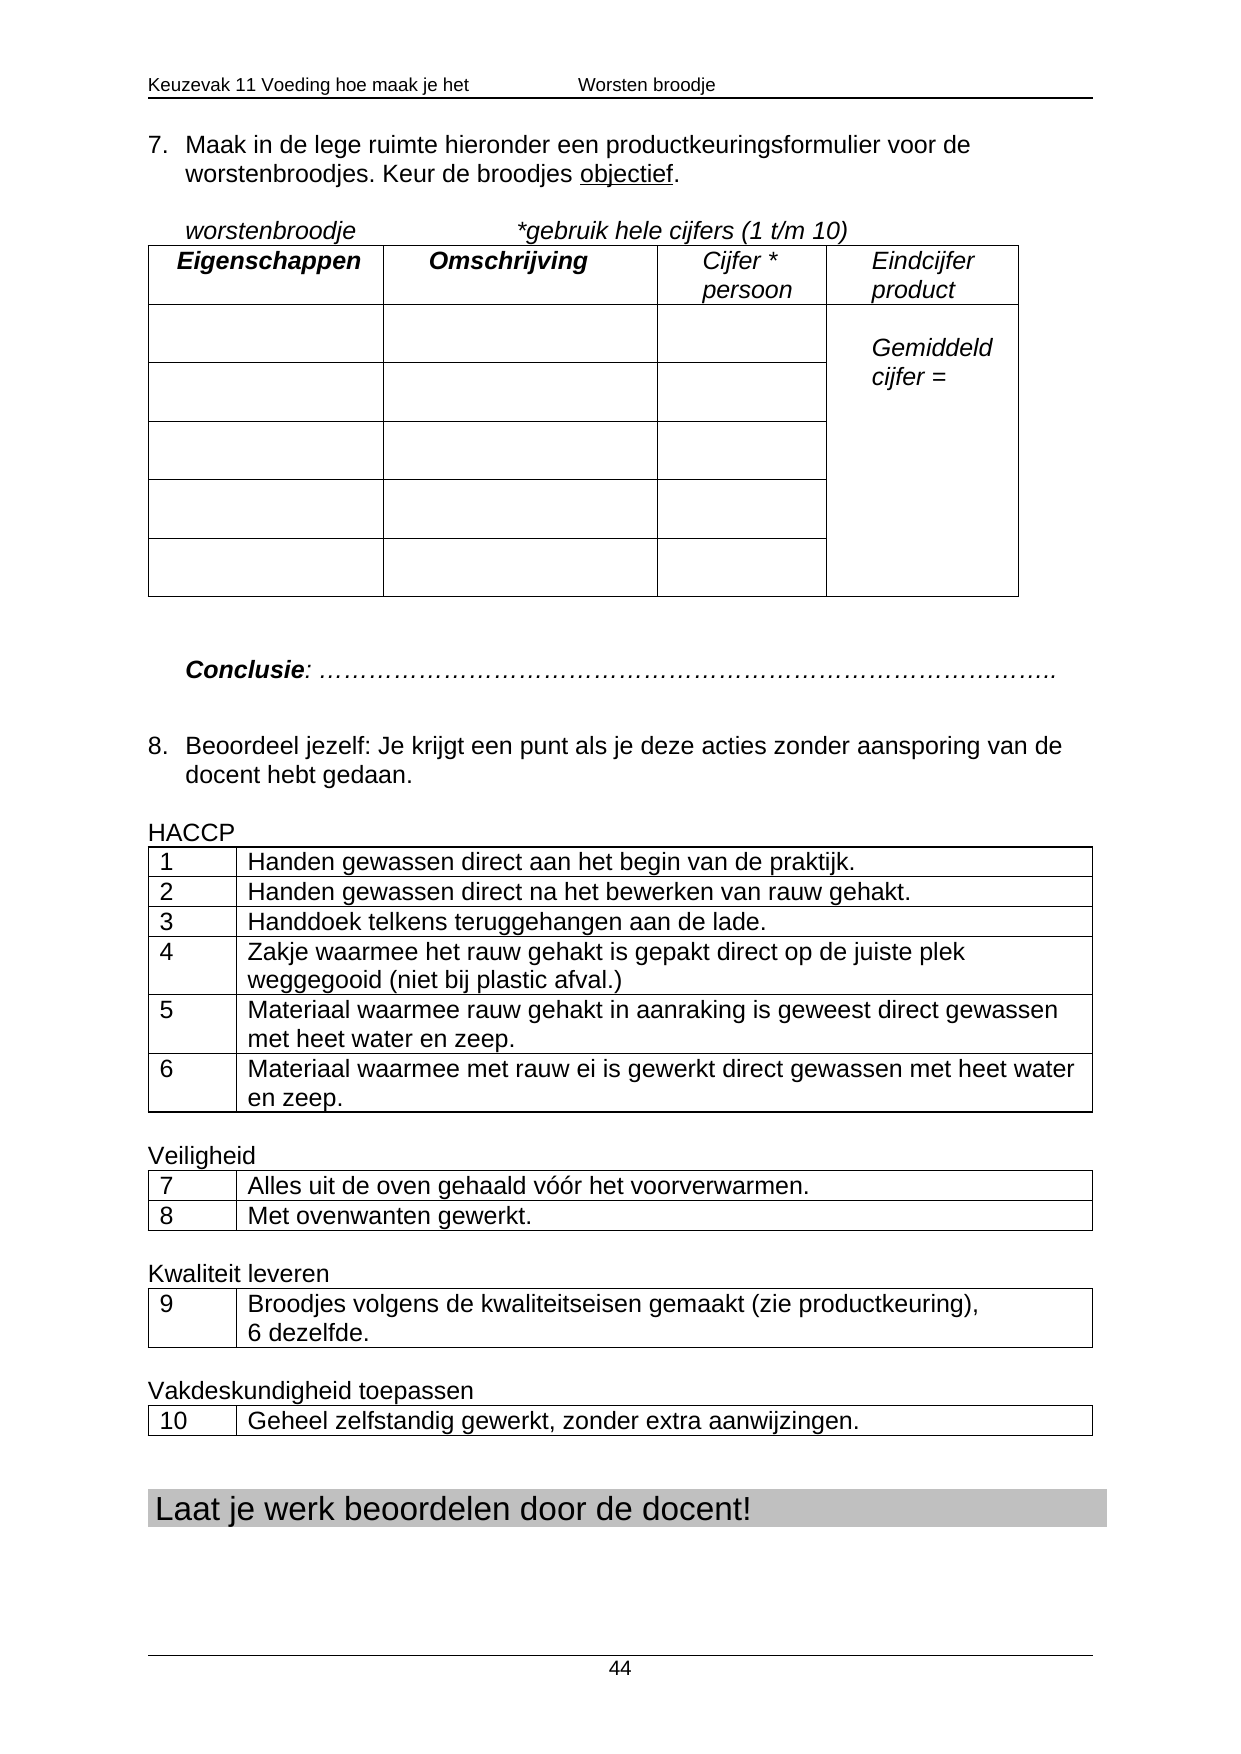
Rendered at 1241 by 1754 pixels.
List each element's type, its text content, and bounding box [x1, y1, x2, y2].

table_header Laat je werk beoordelen door de docent! [148, 1489, 1107, 1527]
table_cell [149, 422, 383, 479]
table_cell Gemiddeld cijfer = [827, 305, 1018, 596]
table_cell 4 [149, 937, 236, 994]
table_header Handen gewassen direct aan het begin van de praktijk. [237, 848, 1092, 876]
text Conclusie: …………………………………………………………………………….. [185, 655, 1093, 683]
table_header Geheel zelfstandig gewerkt, zonder extra aanwijzingen. [237, 1406, 1092, 1435]
table_cell [384, 363, 657, 421]
text worstenbroodje *gebruik hele cijfers (1 t/m 10) [185, 216, 1093, 245]
table_header 10 [149, 1406, 236, 1435]
table_header Eigenschappen [149, 246, 383, 303]
table_header Eindcijfer product [827, 246, 1018, 303]
table_cell [149, 363, 383, 421]
table_cell [384, 422, 657, 479]
text Veiligheid [148, 1141, 1093, 1170]
table_cell [149, 305, 383, 362]
table_cell 5 [149, 995, 236, 1053]
table_header Broodjes volgens de kwaliteitseisen gemaakt (zie productkeuring), 6 dezelfde. [237, 1289, 1092, 1347]
table_cell Zakje waarmee het rauw gehakt is gepakt direct op de juiste plek weggegooid (niet bij plastic afval.) [237, 937, 1092, 994]
table_cell [149, 539, 383, 596]
table_cell 6 [149, 1054, 236, 1111]
table_cell Met ovenwanten gewerkt. [237, 1201, 1092, 1229]
table_header Alles uit de oven gehaald vóór het voorverwarmen. [237, 1171, 1092, 1200]
table_header 9 [149, 1289, 236, 1347]
table_cell 3 [149, 907, 236, 936]
table_cell [384, 480, 657, 538]
table_cell [658, 422, 826, 479]
text Vakdeskundigheid toepassen [148, 1376, 1093, 1405]
table_cell Handdoek telkens teruggehangen aan de lade. [237, 907, 1092, 936]
table_cell [658, 539, 826, 596]
table_cell [384, 305, 657, 362]
table_cell Materiaal waarmee rauw gehakt in aanraking is geweest direct gewassen met heet water en zeep. [237, 995, 1092, 1053]
table_cell 8 [149, 1201, 236, 1229]
table_header Omschrijving [384, 246, 657, 303]
table_header 1 [149, 848, 236, 876]
text HACCP [148, 818, 1093, 846]
table_cell Materiaal waarmee met rauw ei is gewerkt direct gewassen met heet water en zeep. [237, 1054, 1092, 1111]
table_header Cijfer * persoon [658, 246, 826, 303]
text Kwaliteit leveren [148, 1259, 1093, 1288]
table_cell [658, 305, 826, 362]
table_cell 2 [149, 877, 236, 906]
table_cell [149, 480, 383, 538]
table_cell [384, 539, 657, 596]
list Maak in de lege ruimte hieronder een productkeuringsformulier voor de worstenbroodjes. Keur de broodjes objectief. [148, 130, 1093, 187]
table_cell [658, 363, 826, 421]
table_header 7 [149, 1171, 236, 1200]
table_cell Handen gewassen direct na het bewerken van rauw gehakt. [237, 877, 1092, 906]
list Beoordeel jezelf: Je krijgt een punt als je deze acties zonder aansporing van de docent hebt gedaan. [148, 731, 1093, 789]
table_cell [658, 480, 826, 538]
